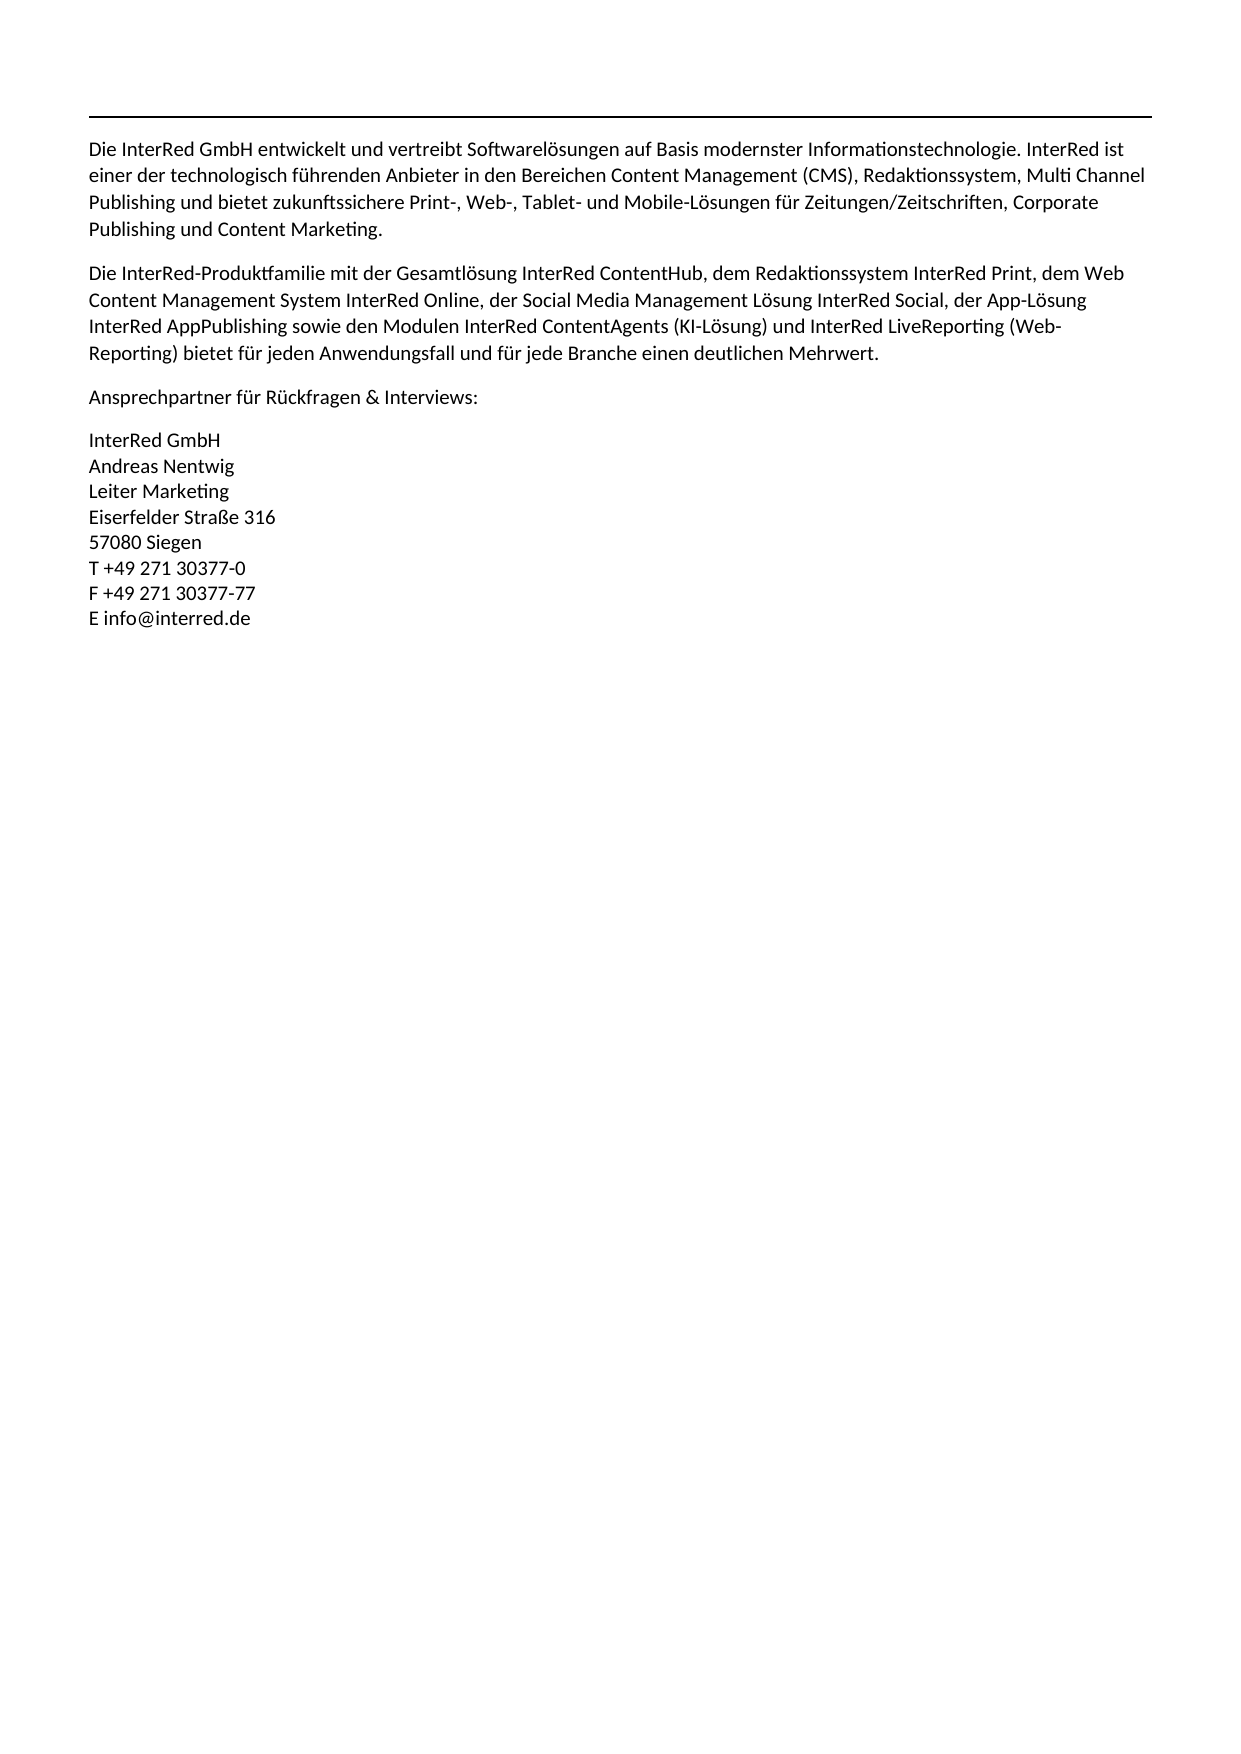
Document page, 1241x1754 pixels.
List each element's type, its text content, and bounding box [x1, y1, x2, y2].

text Ansprechpartner für Rückfragen & Interviews: [89, 384, 1152, 409]
text T +49 271 30377-0 [89, 555, 1152, 580]
text Die InterRed GmbH entwickelt und vertreibt Softwarelösungen auf Basis modernster Informationstechnologie. InterRed ist einer der technologisch führenden Anbieter in den Bereichen Content Management (CMS), Redaktionssystem, Multi Channel Publishing und bietet zukunftssichere Print-, Web-, Tablet- und Mobile-Lösungen für Zeitungen/Zeitschriften, Corporate Publishing und Content Marketing. [89, 136, 1152, 242]
text 57080 Siegen [89, 529, 1152, 555]
text Eiserfelder Straße 316 [89, 504, 1152, 529]
text Die InterRed-Produktfamilie mit der Gesamtlösung InterRed ContentHub, dem Redaktionssystem InterRed Print, dem Web Content Management System InterRed Online, der Social Media Management Lösung InterRed Social, der App-Lösung InterRed AppPublishing sowie den Modulen InterRed ContentAgents (KI-Lösung) und InterRed LiveReporting (Web-Reporting) bietet für jeden Anwendungsfall und für jede Branche einen deutlichen Mehrwert. [89, 260, 1152, 366]
text InterRed GmbH [89, 428, 1152, 453]
text Leiter Marketing [89, 478, 1152, 504]
text E info@interred.de [89, 606, 1152, 631]
text F +49 271 30377-77 [89, 580, 1152, 606]
text Andreas Nentwig [89, 453, 1152, 478]
